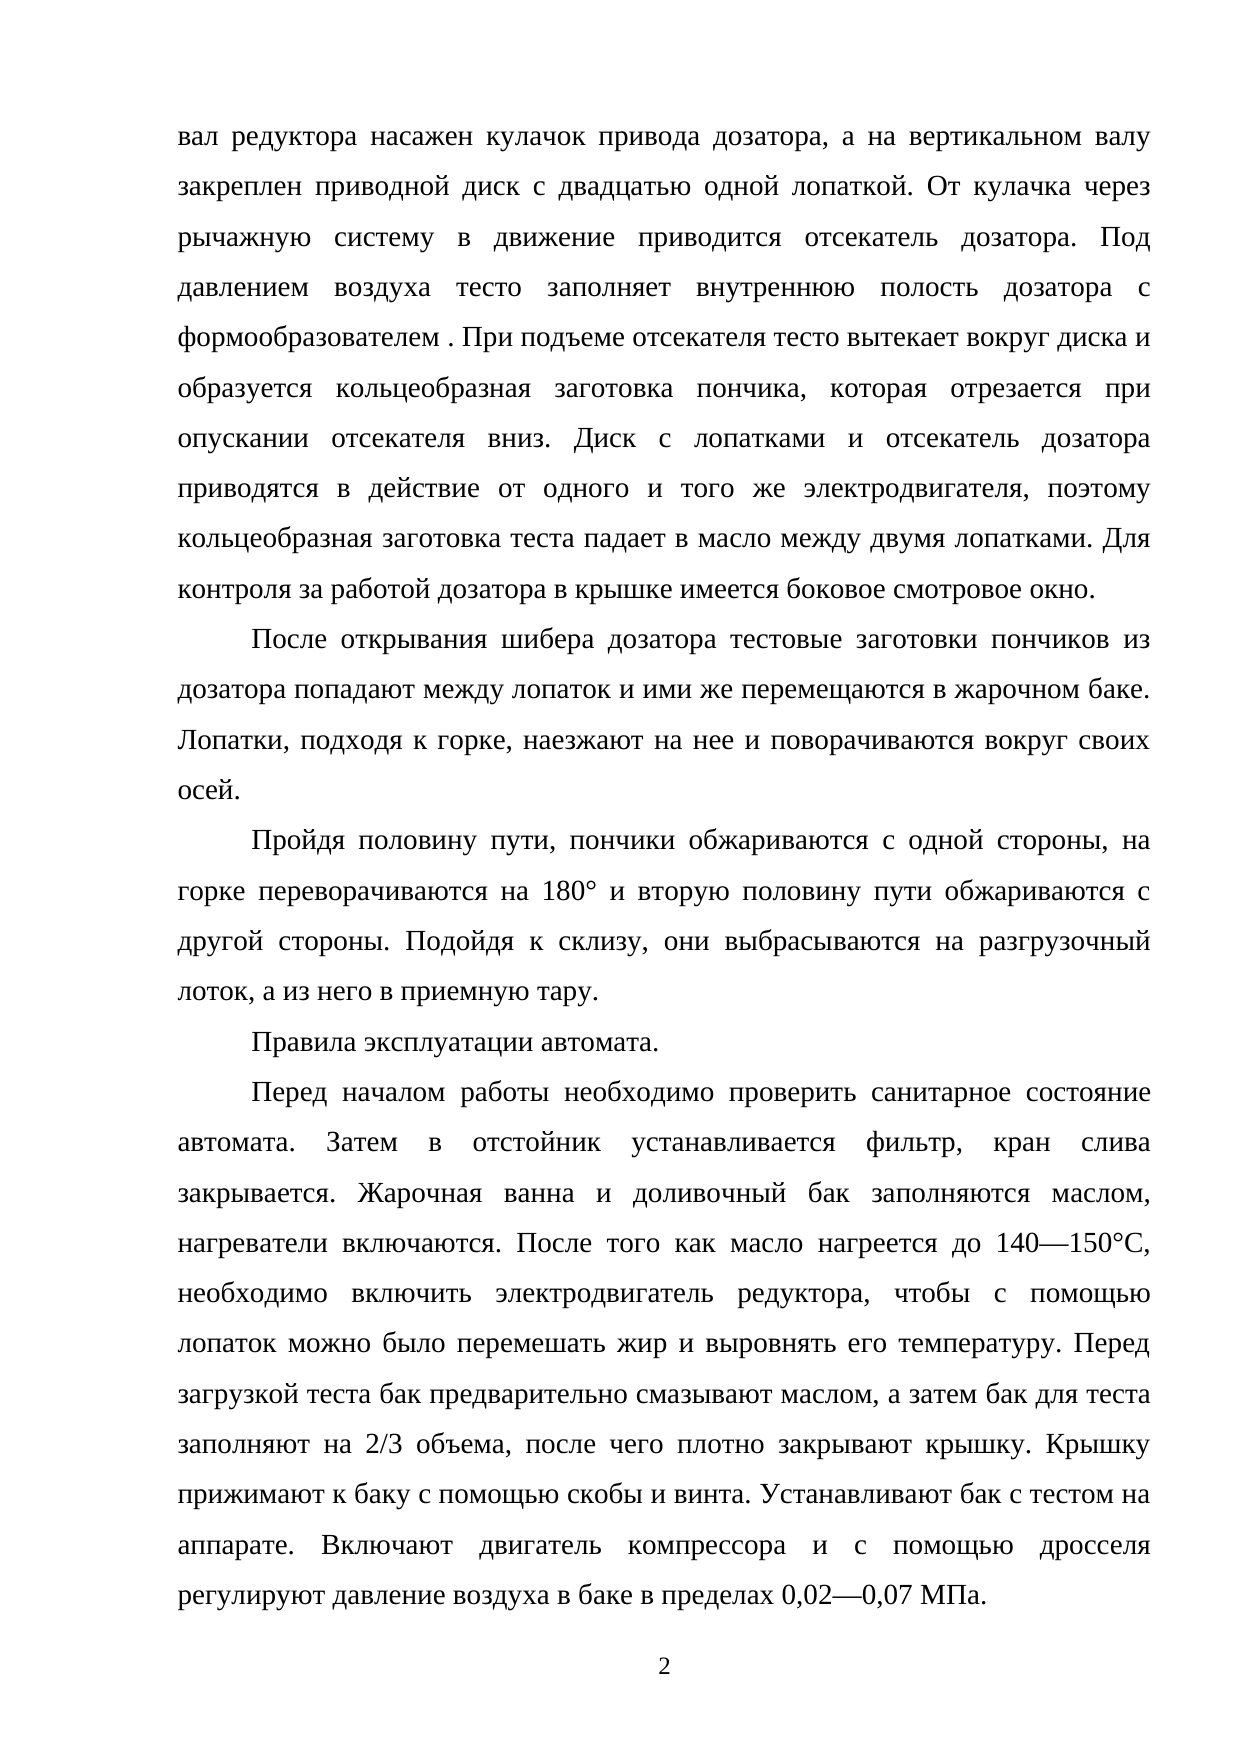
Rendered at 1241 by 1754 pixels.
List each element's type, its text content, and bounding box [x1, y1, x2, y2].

text Пройдя половину пути, пончики обжариваются с одной стороны, на горке переворачиваются на 180° и вторую половину пути обжариваются с другой стороны. Подойдя к склизу, они выбрасываются на разгрузочный лоток, а из него в приемную тару. [177, 822, 1152, 1007]
text После открывания шибера дозатора тестовые заготовки пончиков из дозатора попадают между лопаток и ими же перемещаются в жарочном баке. Лопатки, подходя к горке, наезжают на нее и поворачиваются вокруг своих осей. [177, 621, 1152, 806]
text Правила эксплуатации автомата. [177, 1024, 1152, 1057]
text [177, 118, 1152, 604]
text Перед началом работы необходимо проверить санитарное состояние автомата. Затем в отстойник устанавливается фильтр, кран слива закрывается. Жарочная ванна и доливочный бак заполняются маслом, нагреватели включаются. После того как масло нагреется до 140—150°С, необходимо включить электродвигатель редуктора, чтобы с помощью лопаток можно было перемешать жир и выровнять его температуру. Перед загрузкой теста бак предварительно смазывают маслом, а затем бак для теста заполняют на 2/3 объема, после чего плотно закрывают крышку. Крышку прижимают к баку с помощью скобы и винта. Устанавливают бак с тестом на аппарате. Включают двигатель компрессора и с помощью дросселя регулируют давление воздуха в баке в пределах 0,02—0,07 МПа. [177, 1074, 1152, 1611]
